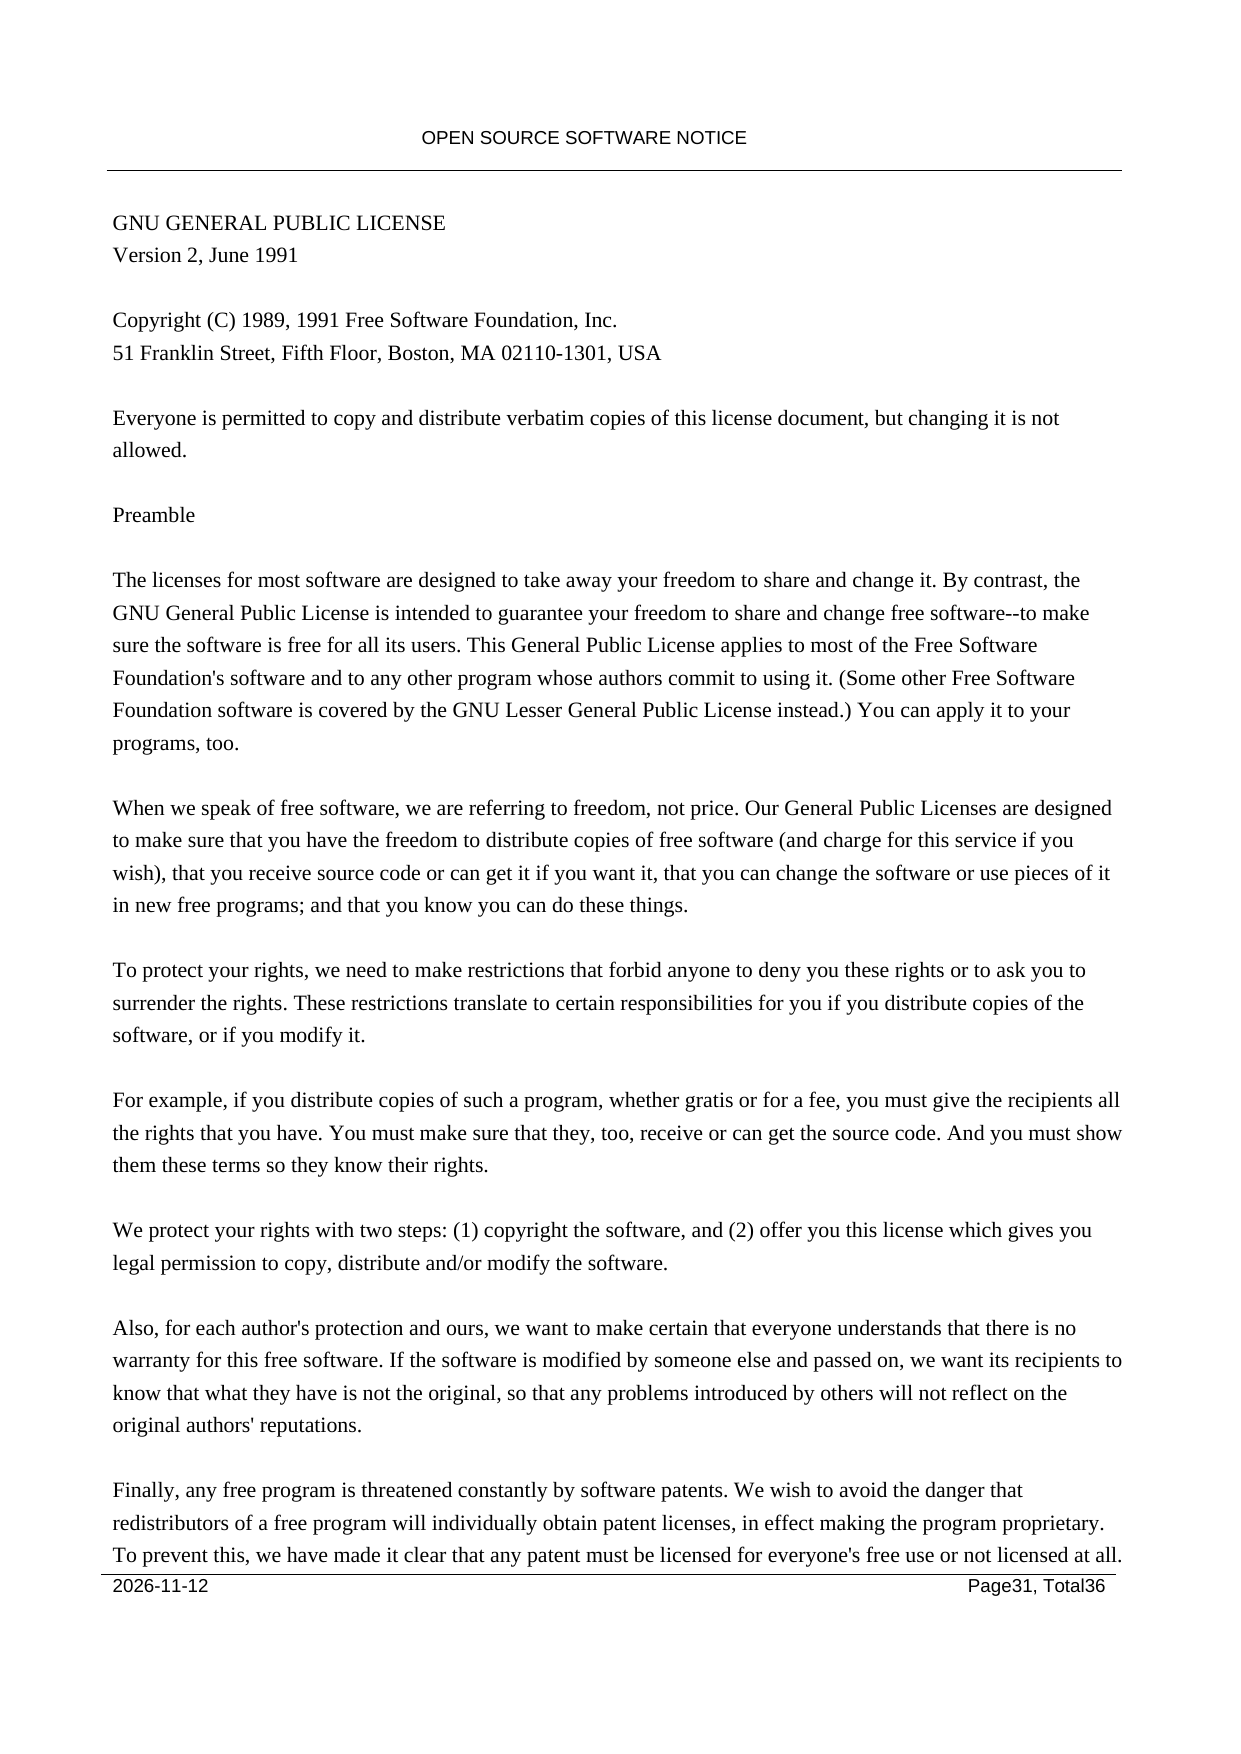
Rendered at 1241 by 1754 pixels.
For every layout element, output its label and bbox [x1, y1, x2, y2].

text [112, 206, 1128, 1571]
